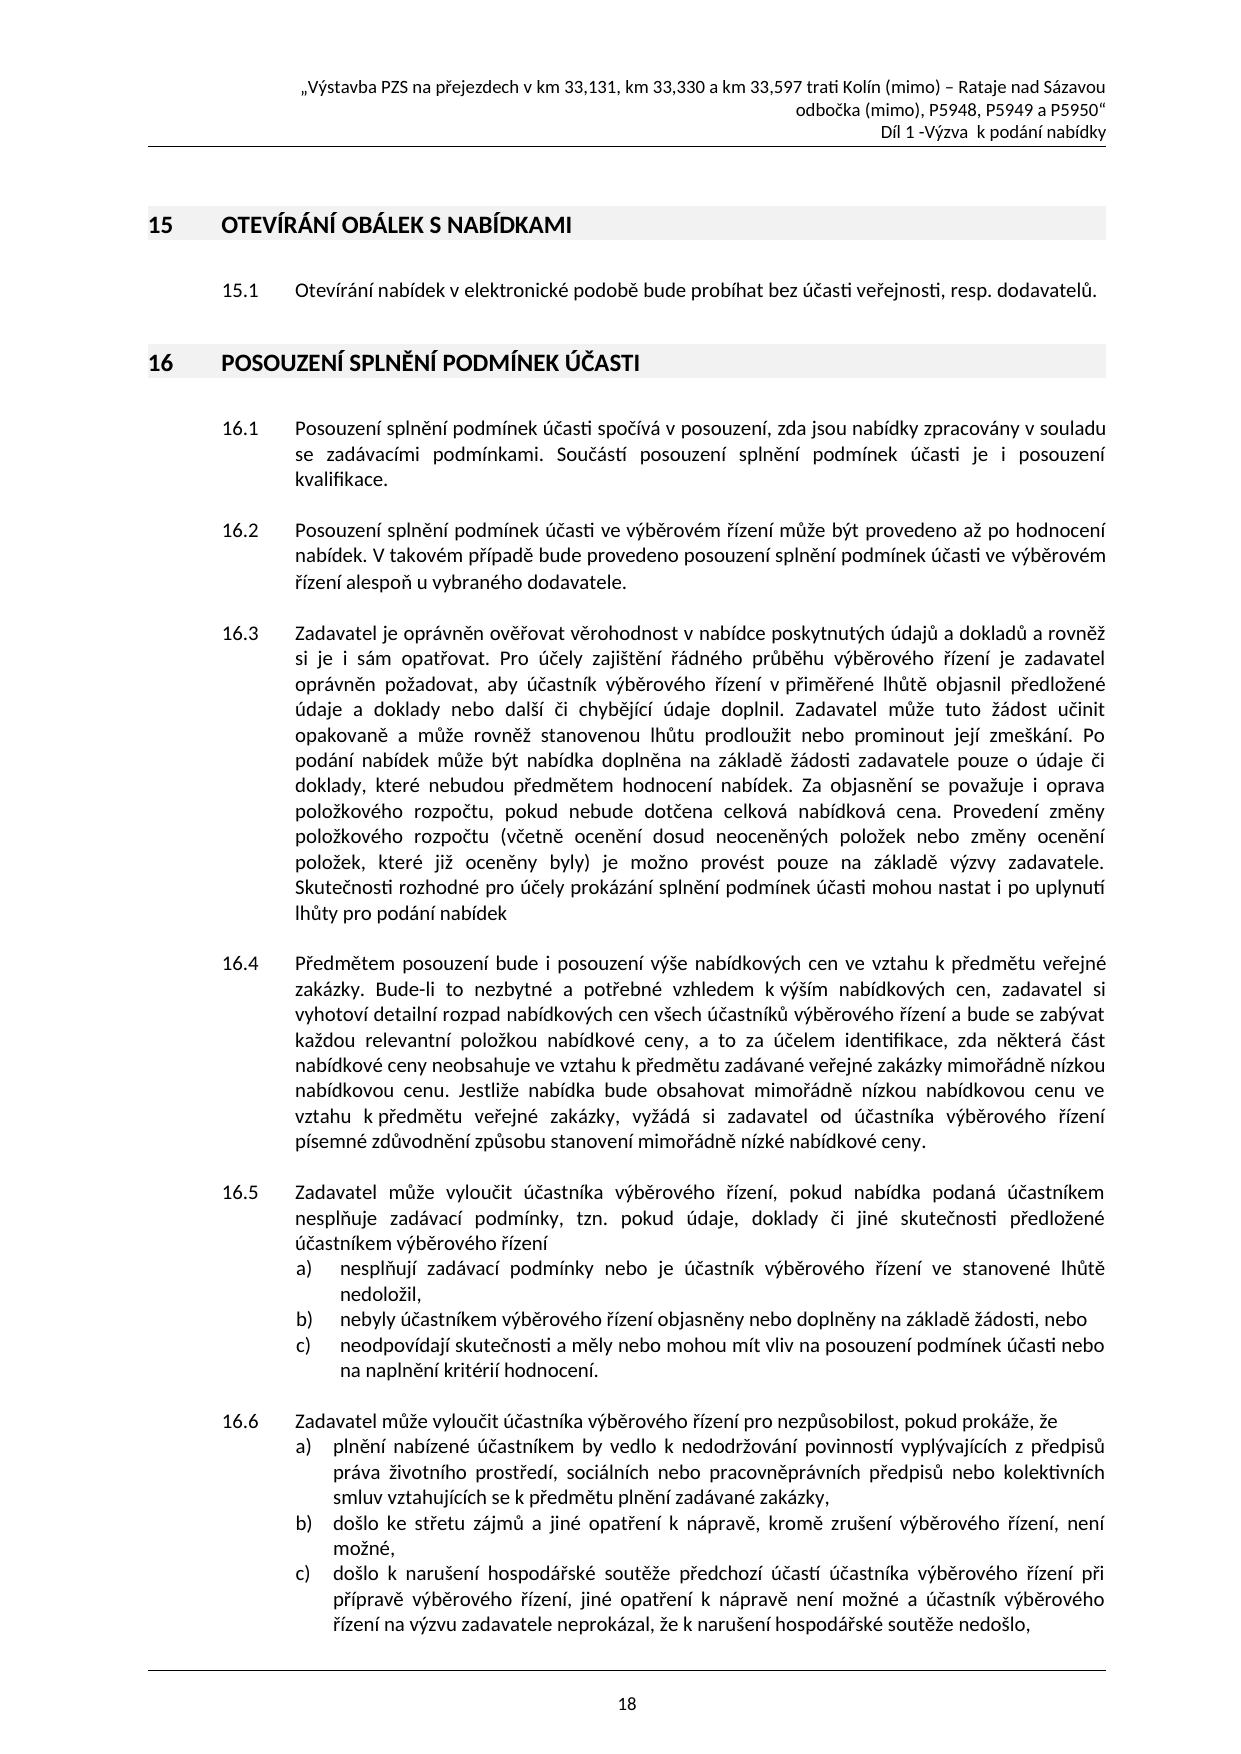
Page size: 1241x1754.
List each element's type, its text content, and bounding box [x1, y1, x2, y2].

list Posouzení splnění podmínek účasti ve výběrovém řízení může být provedeno až po hodnocení nabídek. V takovém případě bude provedeno posouzení splnění podmínek účasti ve výběrovém řízení alespoň u vybraného dodavatele. [222, 517, 1106, 595]
list Zadavatel je oprávněn ověřovat věrohodnost v nabídce poskytnutých údajů a dokladů a rovněž si je i sám opatřovat. Pro účely zajištění řádného průběhu výběrového řízení je zadavatel oprávněn požadovat, aby účastník výběrového řízení v přiměřené lhůtě objasnil předložené údaje a doklady nebo další či chybějící údaje doplnil. Zadavatel může tuto žádost učinit opakovaně a může rovněž stanovenou lhůtu prodloužit nebo prominout její zmeškání. Po podání nabídek může být nabídka doplněna na základě žádosti zadavatele pouze o údaje či doklady, které nebudou předmětem hodnocení nabídek. Za objasnění se považuje i oprava položkového rozpočtu, pokud nebude dotčena celková nabídková cena. Provedení změny položkového rozpočtu (včetně ocenění dosud neoceněných položek nebo změny ocenění položek, které již oceněny byly) je možno provést pouze na základě výzvy zadavatele. Skutečnosti rozhodné pro účely prokázání splnění podmínek účasti mohou nastat i po uplynutí lhůty pro podání nabídek [222, 620, 1106, 925]
list neodpovídají skutečnosti a měly nebo mohou mít vliv na posouzení podmínek účasti nebo na naplnění kritérií hodnocení. [296, 1332, 1106, 1383]
list Otevírání nabídek v elektronické podobě bude probíhat bez účasti veřejnosti, resp. dodavatelů. [222, 278, 1106, 303]
subtitle POSOUZENÍ SPLNĚNÍ PODMÍNEK ÚČASTI [148, 344, 1106, 378]
list plnění nabízené účastníkem by vedlo k nedodržování povinností vyplývajících z předpisů práva životního prostředí, sociálních nebo pracovněprávních předpisů nebo kolektivních smluv vztahujících se k předmětu plnění zadávané zakázky, [295, 1433, 1106, 1510]
list Zadavatel může vyloučit účastníka výběrového řízení pro nezpůsobilost, pokud prokáže, že [222, 1408, 1106, 1433]
list nesplňují zadávací podmínky nebo je účastník výběrového řízení ve stanovené lhůtě nedoložil, [296, 1256, 1106, 1306]
list došlo k narušení hospodářské soutěže předchozí účastí účastníka výběrového řízení při přípravě výběrového řízení, jiné opatření k nápravě není možné a účastník výběrového řízení na výzvu zadavatele neprokázal, že k narušení hospodářské soutěže nedošlo, [295, 1561, 1106, 1637]
subtitle OTEVÍRÁNÍ OBÁLEK S NABÍDKAMI [148, 206, 1106, 240]
list Posouzení splnění podmínek účasti spočívá v posouzení, zda jsou nabídky zpracovány v souladu se zadávacími podmínkami. Součástí posouzení splnění podmínek účasti je i posouzení kvalifikace. [222, 416, 1106, 492]
list nebyly účastníkem výběrového řízení objasněny nebo doplněny na základě žádosti, nebo [296, 1306, 1106, 1332]
list došlo ke střetu zájmů a jiné opatření k nápravě, kromě zrušení výběrového řízení, není možné, [295, 1510, 1106, 1561]
list Zadavatel může vyloučit účastníka výběrového řízení, pokud nabídka podaná účastníkem nesplňuje zadávací podmínky, tzn. pokud údaje, doklady či jiné skutečnosti předložené účastníkem výběrového řízení [222, 1179, 1106, 1256]
list Předmětem posouzení bude i posouzení výše nabídkových cen ve vztahu k předmětu veřejné zakázky. Bude-li to nezbytné a potřebné vzhledem k výším nabídkových cen, zadavatel si vyhotoví detailní rozpad nabídkových cen všech účastníků výběrového řízení a bude se zabývat každou relevantní položkou nabídkové ceny, a to za účelem identifikace, zda některá část nabídkové ceny neobsahuje ve vztahu k předmětu zadávané veřejné zakázky mimořádně nízkou nabídkovou cenu. Jestliže nabídka bude obsahovat mimořádně nízkou nabídkovou cenu ve vztahu k předmětu veřejné zakázky, vyžádá si zadavatel od účastníka výběrového řízení písemné zdůvodnění způsobu stanovení mimořádně nízké nabídkové ceny. [222, 951, 1106, 1154]
